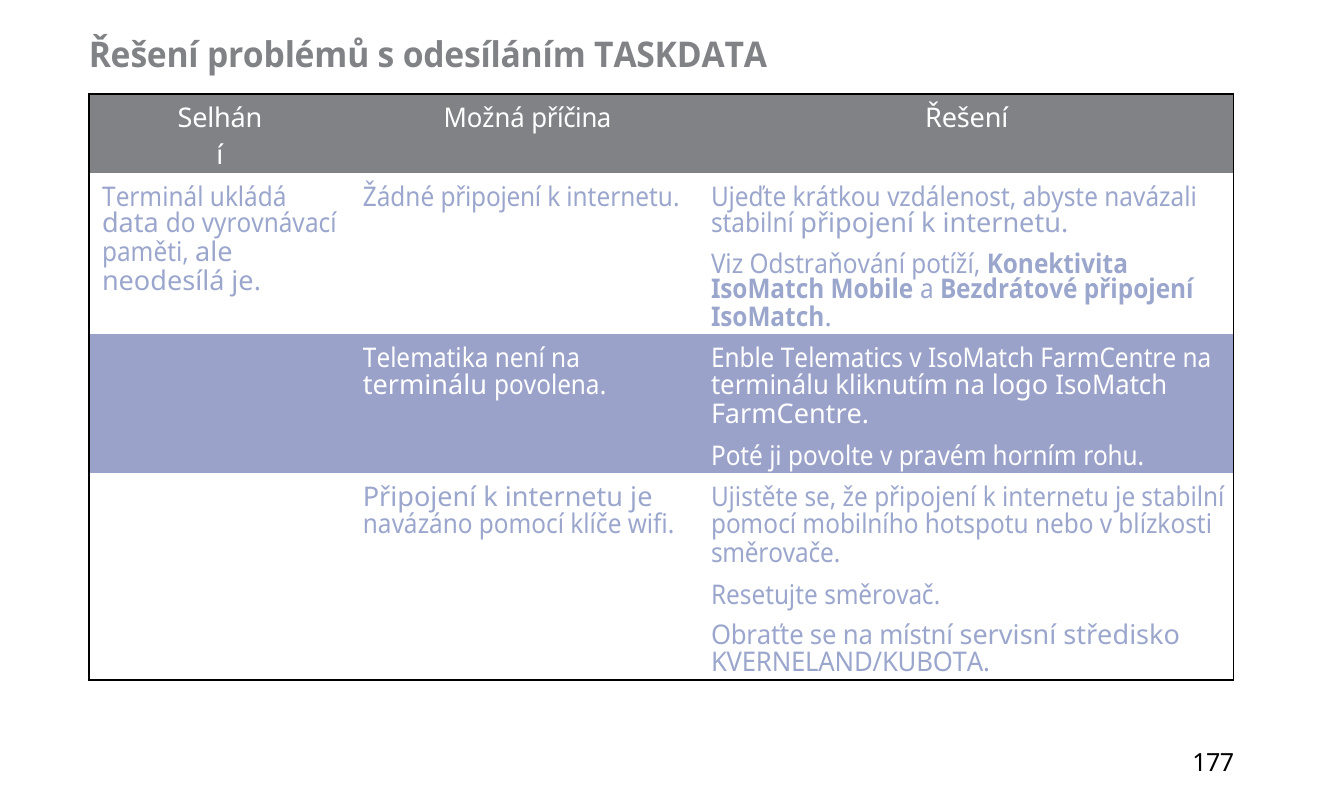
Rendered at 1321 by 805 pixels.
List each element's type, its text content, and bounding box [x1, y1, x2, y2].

table_header Možná příčina [344, 95, 696, 173]
table_cell Ujistěte se, že připojení k internetu je stabilní pomocí mobilního hotspotu nebo v blízkosti směrovače. Resetujte směrovač. Obraťte se na místní servisní středisko KVERNELAND/KUBOTA. [696, 473, 1233, 679]
table_cell [90, 334, 344, 473]
table_cell Telematika není na terminálu povolena. [344, 334, 696, 473]
table_cell Enble Telematics v IsoMatch FarmCentre na terminálu kliknutím na logo IsoMatch FarmCentre. Poté ji povolte v pravém horním rohu. [696, 334, 1233, 473]
table_cell Žádné připojení k internetu. [344, 173, 696, 334]
table_cell [90, 473, 344, 679]
table_cell Připojení k internetu je navázáno pomocí klíče wifi. [344, 473, 696, 679]
subtitle Řešení problémů s odesíláním TASKDATA [88, 29, 1258, 78]
table_header Řešení [696, 95, 1233, 173]
table_cell Terminál ukládá data do vyrovnávací paměti, ale neodesílá je. [90, 173, 344, 334]
table_cell Ujeďte krátkou vzdálenost, abyste navázali stabilní připojení k internetu. Viz Odstraňování potíží, Konektivita IsoMatch Mobile a Bezdrátové připojení IsoMatch. [696, 173, 1233, 334]
table_header Selhání [90, 95, 344, 173]
